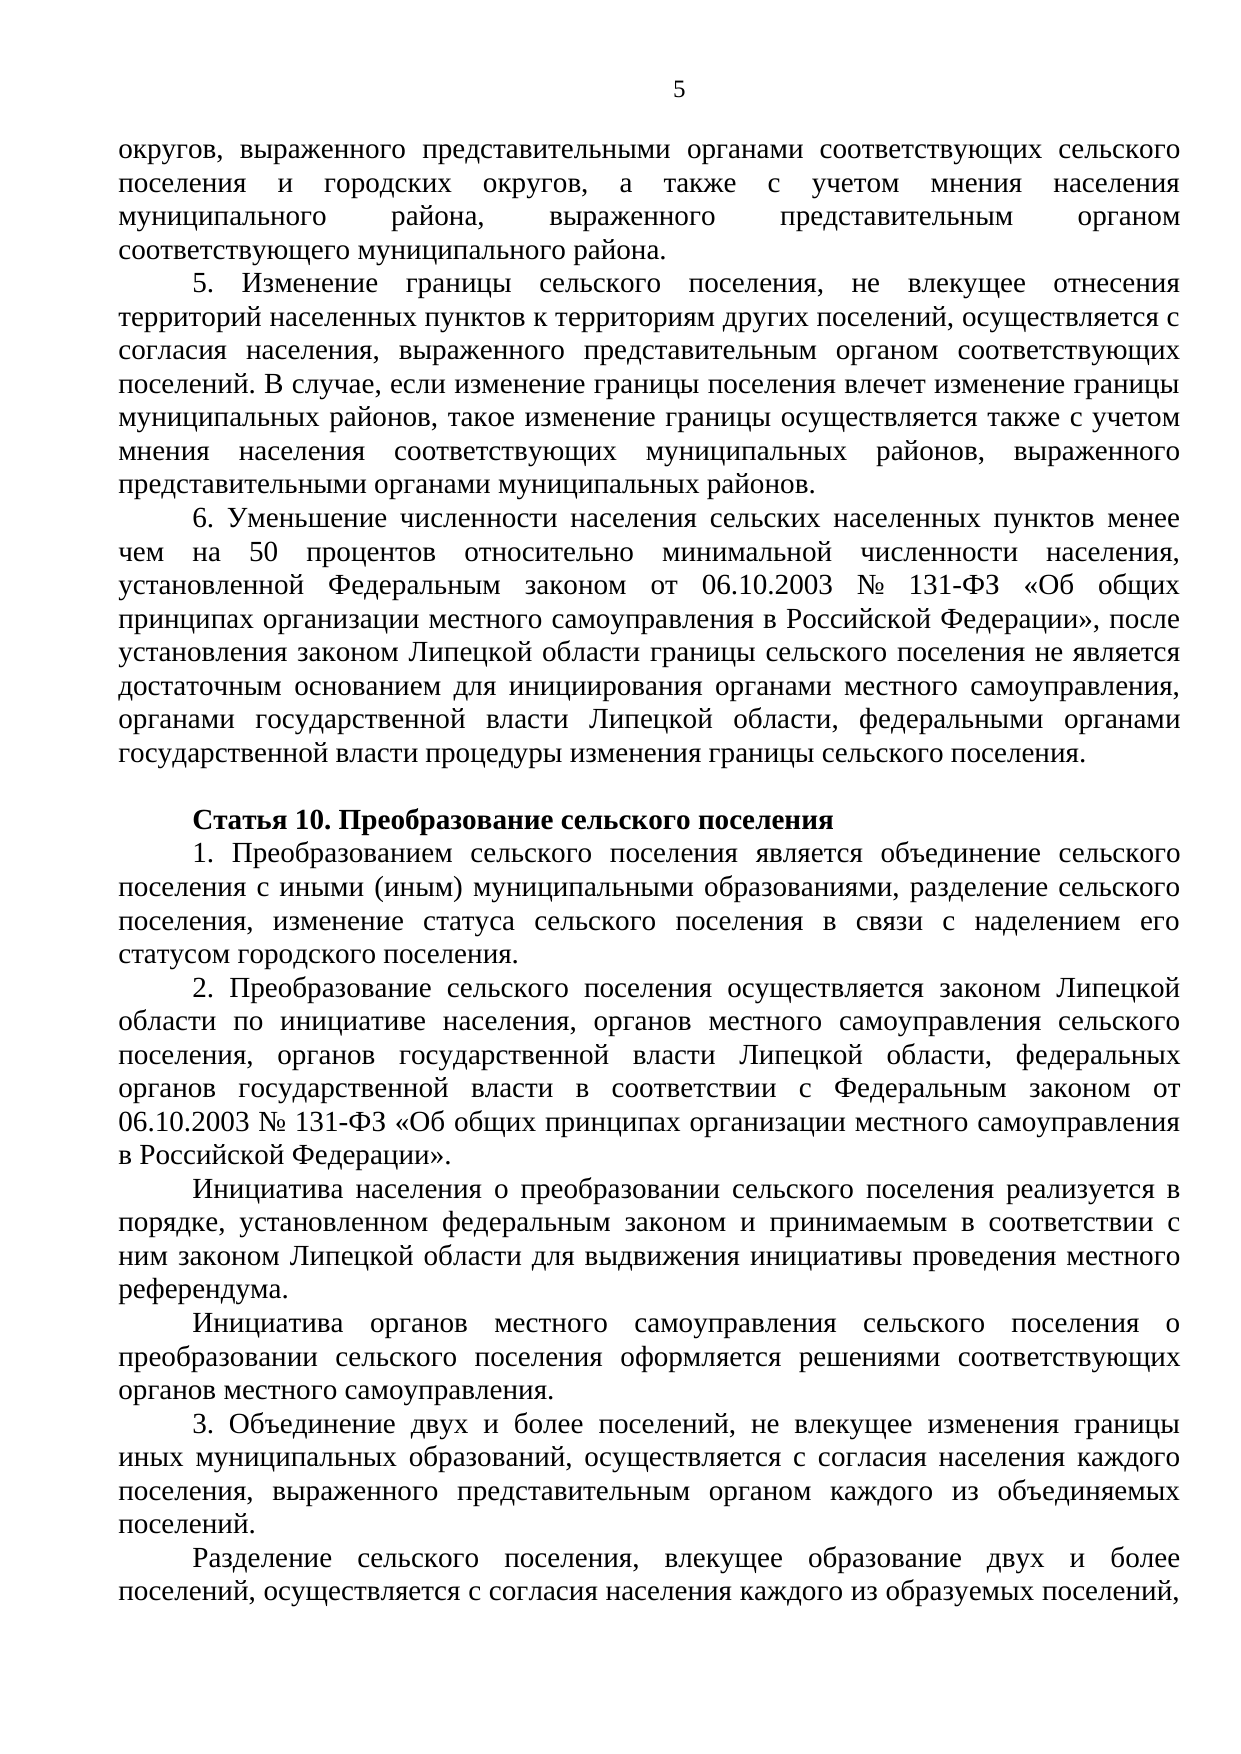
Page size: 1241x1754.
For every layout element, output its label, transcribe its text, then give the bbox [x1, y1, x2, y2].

text 2. Преобразование сельского поселения осуществляется законом Липецкой области по инициативе населения, органов местного самоуправления сельского поселения, органов государственной власти Липецкой области, федеральных органов государственной власти в соответствии с Федеральным законом от 06.10.2003 № 131-ФЗ «Об общих принципах организации местного самоуправления в Российской Федерации». [118, 970, 1181, 1171]
text Инициатива органов местного самоуправления сельского поселения о преобразовании сельского поселения оформляется решениями соответствующих органов местного самоуправления. [118, 1305, 1181, 1406]
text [118, 1540, 1181, 1607]
text 5. Изменение границы сельского поселения, не влекущее отнесения территорий населенных пунктов к территориям других поселений, осуществляется с согласия населения, выраженного представительным органом соответствующих поселений. В случае, если изменение границы поселения влечет изменение границы муниципальных районов, такое изменение границы осуществляется также с учетом мнения населения соответствующих муниципальных районов, выраженного представительными органами муниципальных районов. [118, 265, 1181, 500]
text Статья 10. Преобразование сельского поселения [118, 802, 1181, 836]
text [118, 131, 1181, 265]
text Инициатива населения о преобразовании сельского поселения реализуется в порядке, установленном федеральным законом и принимаемым в соответствии с ним законом Липецкой области для выдвижения инициативы проведения местного референдума. [118, 1171, 1181, 1305]
text 3. Объединение двух и более поселений, не влекущее изменения границы иных муниципальных образований, осуществляется с согласия населения каждого поселения, выраженного представительным органом каждого из объединяемых поселений. [118, 1406, 1181, 1540]
text 1. Преобразованием сельского поселения является объединение сельского поселения с иными (иным) муниципальными образованиями, разделение сельского поселения, изменение статуса сельского поселения в связи с наделением его статусом городского поселения. [118, 836, 1181, 970]
text 6. Уменьшение численности населения сельских населенных пунктов менее чем на 50 процентов относительно минимальной численности населения, установленной Федеральным законом от 06.10.2003 № 131-ФЗ «Об общих принципах организации местного самоуправления в Российской Федерации», после установления законом Липецкой области границы сельского поселения не является достаточным основанием для инициирования органами местного самоуправления, органами государственной власти Липецкой области, федеральными органами государственной власти процедуры изменения границы сельского поселения. [118, 500, 1181, 768]
